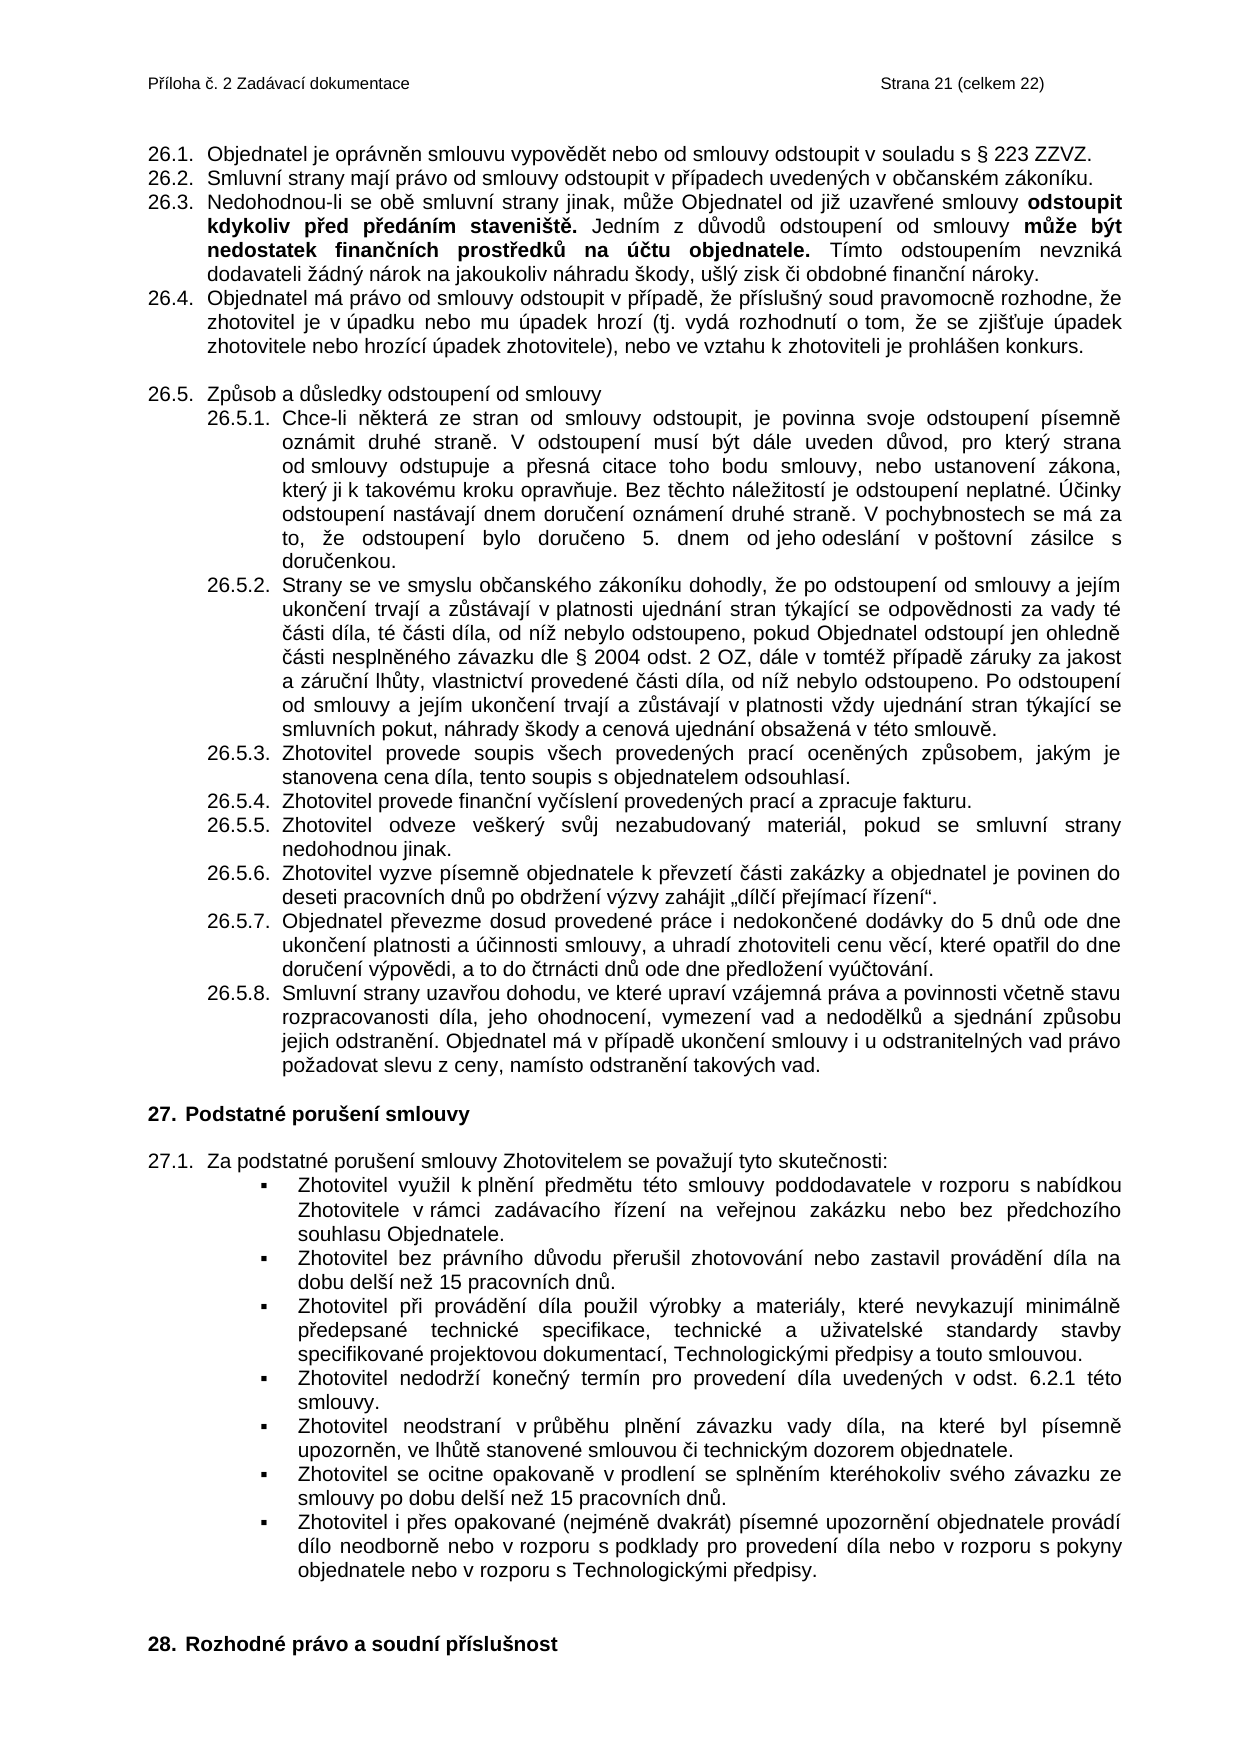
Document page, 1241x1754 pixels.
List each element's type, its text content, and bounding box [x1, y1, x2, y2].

list Objednatel je oprávněn smlouvu vypovědět nebo od smlouvy odstoupit v souladu s § 223 ZZVZ. [148, 142, 1122, 166]
list Objednatel převezme dosud provedené práce i nedokončené dodávky do 5 dnů ode dne ukončení platnosti a účinnosti smlouvy, a uhradí zhotoviteli cenu věcí, které opatřil do dne doručení výpovědi, a to do čtrnácti dnů ode dne předložení vyúčtování. [207, 909, 1122, 981]
list Rozhodné právo a soudní příslušnost [148, 1632, 1122, 1656]
list Zhotovitel využil k plnění předmětu této smlouvy poddodavatele v rozporu s nabídkou Zhotovitele v rámci zadávacího řízení na veřejnou zakázku nebo bez předchozího souhlasu Objednatele. [260, 1173, 1122, 1245]
list Zhotovitel nedodrží konečný termín pro provedení díla uvedených v odst. 6.2.1 této smlouvy. [260, 1366, 1122, 1414]
list Smluvní strany mají právo od smlouvy odstoupit v případech uvedených v občanském zákoníku. [148, 166, 1122, 190]
list Zhotovitel i přes opakované (nejméně dvakrát) písemné upozornění objednatele provádí dílo neodborně nebo v rozporu s podklady pro provedení díla nebo v rozporu s pokyny objednatele nebo v rozporu s Technologickými předpisy. [260, 1510, 1122, 1582]
list Zhotovitel provede finanční vyčíslení provedených prací a zpracuje fakturu. [207, 789, 1122, 813]
list Objednatel má právo od smlouvy odstoupit v případě, že příslušný soud pravomocně rozhodne, že zhotovitel je v úpadku nebo mu úpadek hrozí (tj. vydá rozhodnutí o tom, že se zjišťuje úpadek zhotovitele nebo hrozící úpadek zhotovitele), nebo ve vztahu k zhotoviteli je prohlášen konkurs. [148, 286, 1122, 358]
list Nedohodnou-li se obě smluvní strany jinak, může Objednatel od již uzavřené smlouvy odstoupit kdykoliv před předáním staveniště. Jedním z důvodů odstoupení od smlouvy může být nedostatek finančních prostředků na účtu objednatele. Tímto odstoupením nevzniká dodavateli žádný nárok na jakoukoliv náhradu škody, ušlý zisk či obdobné finanční nároky. [148, 190, 1122, 286]
list Zhotovitel bez právního důvodu přerušil zhotovování nebo zastavil provádění díla na dobu delší než 15 pracovních dnů. [260, 1245, 1122, 1293]
list Zhotovitel vyzve písemně objednatele k převzetí části zakázky a objednatel je povinen do deseti pracovních dnů po obdržení výzvy zahájit „dílčí přejímací řízení“. [207, 861, 1122, 909]
list Podstatné porušení smlouvy [148, 1101, 1122, 1125]
list Zhotovitel neodstraní v průběhu plnění závazku vady díla, na které byl písemně upozorněn, ve lhůtě stanovené smlouvou či technickým dozorem objednatele. [260, 1414, 1122, 1462]
list Zhotovitel provede soupis všech provedených prací oceněných způsobem, jakým je stanovena cena díla, tento soupis s objednatelem odsouhlasí. [207, 741, 1122, 789]
list Za podstatné porušení smlouvy Zhotovitelem se považují tyto skutečnosti: [148, 1149, 1122, 1173]
list Chce-li některá ze stran od smlouvy odstoupit, je povinna svoje odstoupení písemně oznámit druhé straně. V odstoupení musí být dále uveden důvod, pro který strana od smlouvy odstupuje a přesná citace toho bodu smlouvy, nebo ustanovení zákona, který ji k takovému kroku opravňuje. Bez těchto náležitostí je odstoupení neplatné. Účinky odstoupení nastávají dnem doručení oznámení druhé straně. V pochybnostech se má za to, že odstoupení bylo doručeno 5. dnem od jeho odeslání v poštovní zásilce s doručenkou. [207, 406, 1122, 573]
list Smluvní strany uzavřou dohodu, ve které upraví vzájemná práva a povinnosti včetně stavu rozpracovanosti díla, jeho ohodnocení, vymezení vad a nedodělků a sjednání způsobu jejich odstranění. Objednatel má v případě ukončení smlouvy i u odstranitelných vad právo požadovat slevu z ceny, namísto odstranění takových vad. [207, 981, 1122, 1076]
list Způsob a důsledky odstoupení od smlouvy [148, 382, 1122, 406]
list Zhotovitel při provádění díla použil výrobky a materiály, které nevykazují minimálně předepsané technické specifikace, technické a uživatelské standardy stavby specifikované projektovou dokumentací, Technologickými předpisy a touto smlouvou. [260, 1293, 1122, 1366]
list Zhotovitel odveze veškerý svůj nezabudovaný materiál, pokud se smluvní strany nedohodnou jinak. [207, 813, 1122, 861]
list Zhotovitel se ocitne opakovaně v prodlení se splněním kteréhokoliv svého závazku ze smlouvy po dobu delší než 15 pracovních dnů. [260, 1462, 1122, 1510]
list Strany se ve smyslu občanského zákoníku dohodly, že po odstoupení od smlouvy a jejím ukončení trvají a zůstávají v platnosti ujednání stran týkající se odpovědnosti za vady té části díla, té části díla, od níž nebylo odstoupeno, pokud Objednatel odstoupí jen ohledně části nesplněného závazku dle § 2004 odst. 2 OZ, dále v tomtéž případě záruky za jakost a záruční lhůty, vlastnictví provedené části díla, od níž nebylo odstoupeno. Po odstoupení od smlouvy a jejím ukončení trvají a zůstávají v platnosti vždy ujednání stran týkající se smluvních pokut, náhrady škody a cenová ujednání obsažená v této smlouvě. [207, 573, 1122, 741]
